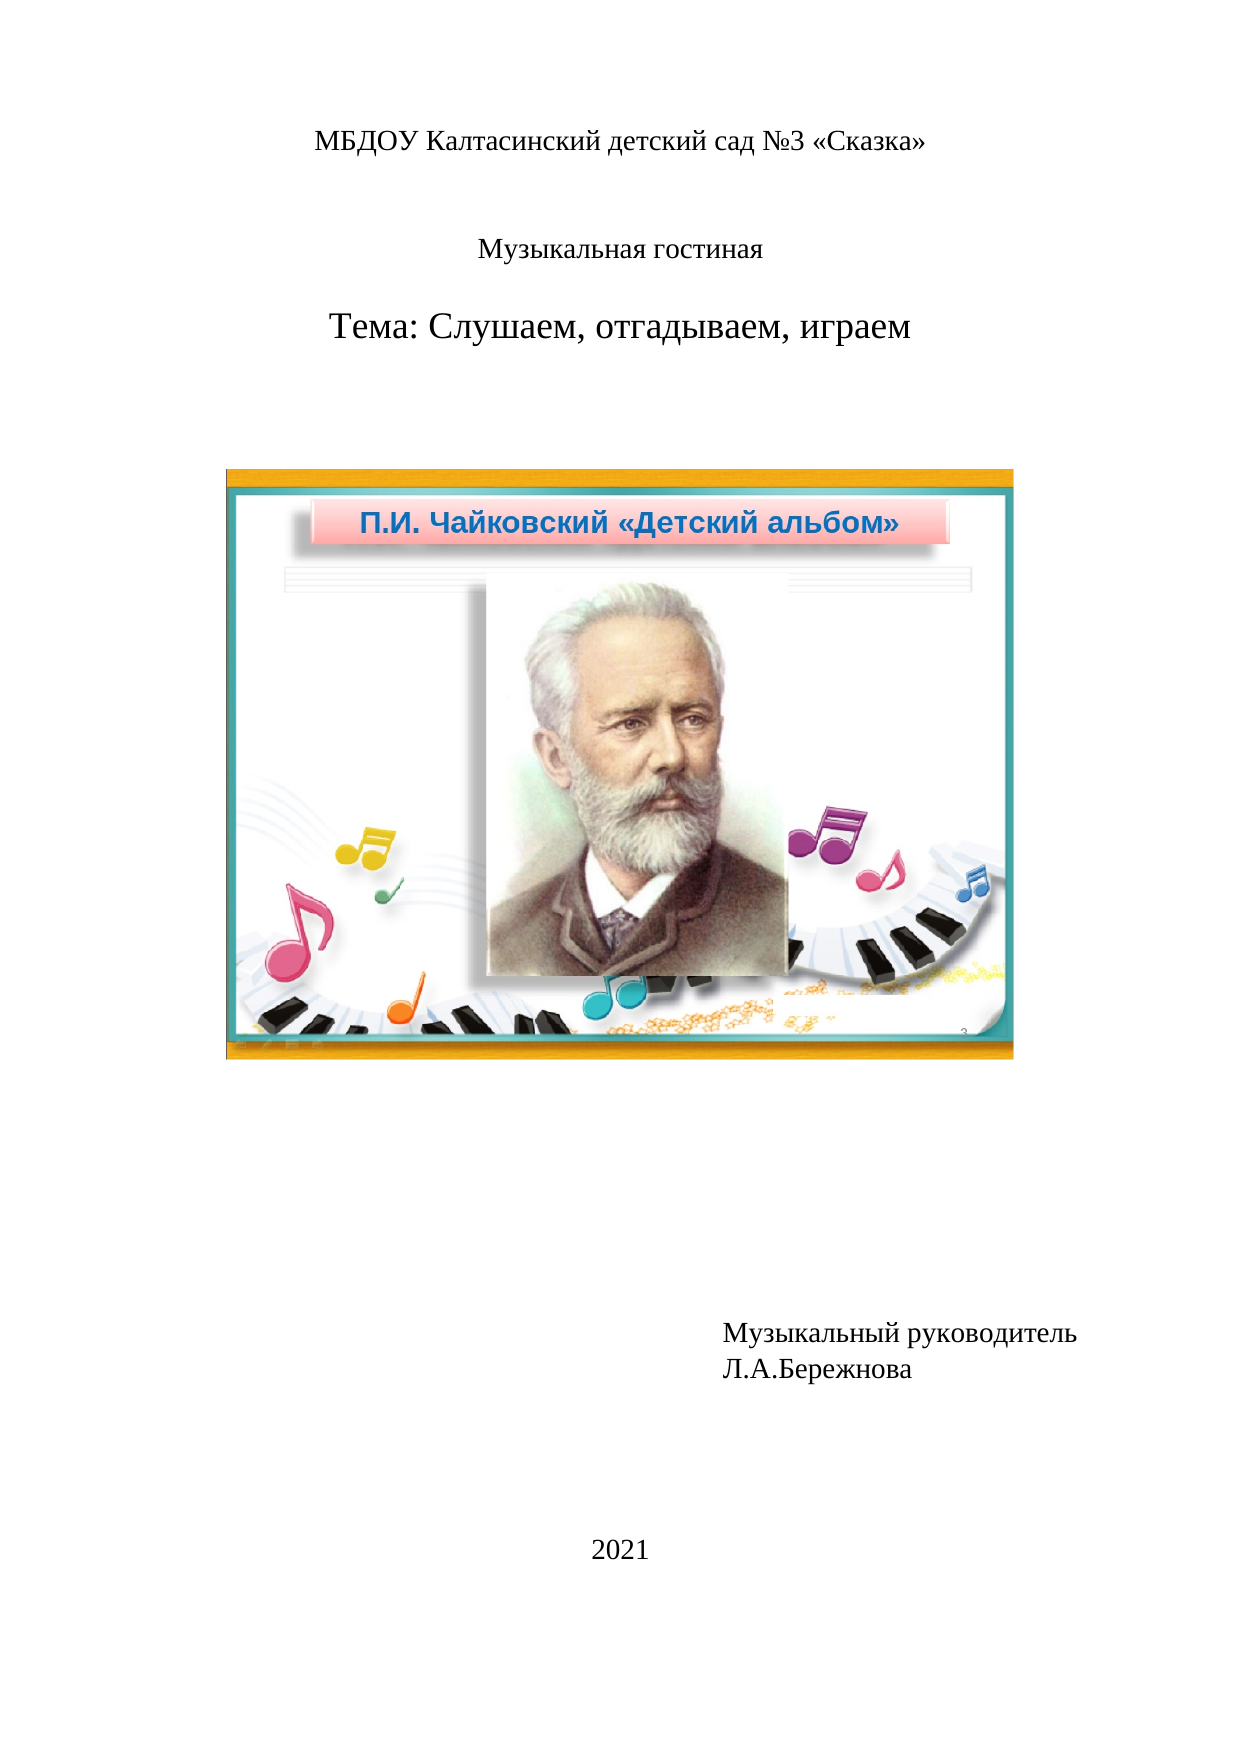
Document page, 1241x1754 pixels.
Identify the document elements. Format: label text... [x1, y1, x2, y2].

text Л.А.Бережнова [708, 1351, 1196, 1385]
text МБДОУ Калтасинский детский сад №3 «Сказка» [44, 123, 1196, 157]
text Музыкальный руководитель [44, 1315, 1196, 1349]
picture [226, 469, 1014, 1060]
text Тема: Слушаем, отгадываем, играем [44, 304, 1196, 347]
text Музыкальная гостиная [44, 232, 1196, 265]
text 2021 [44, 1532, 1196, 1566]
